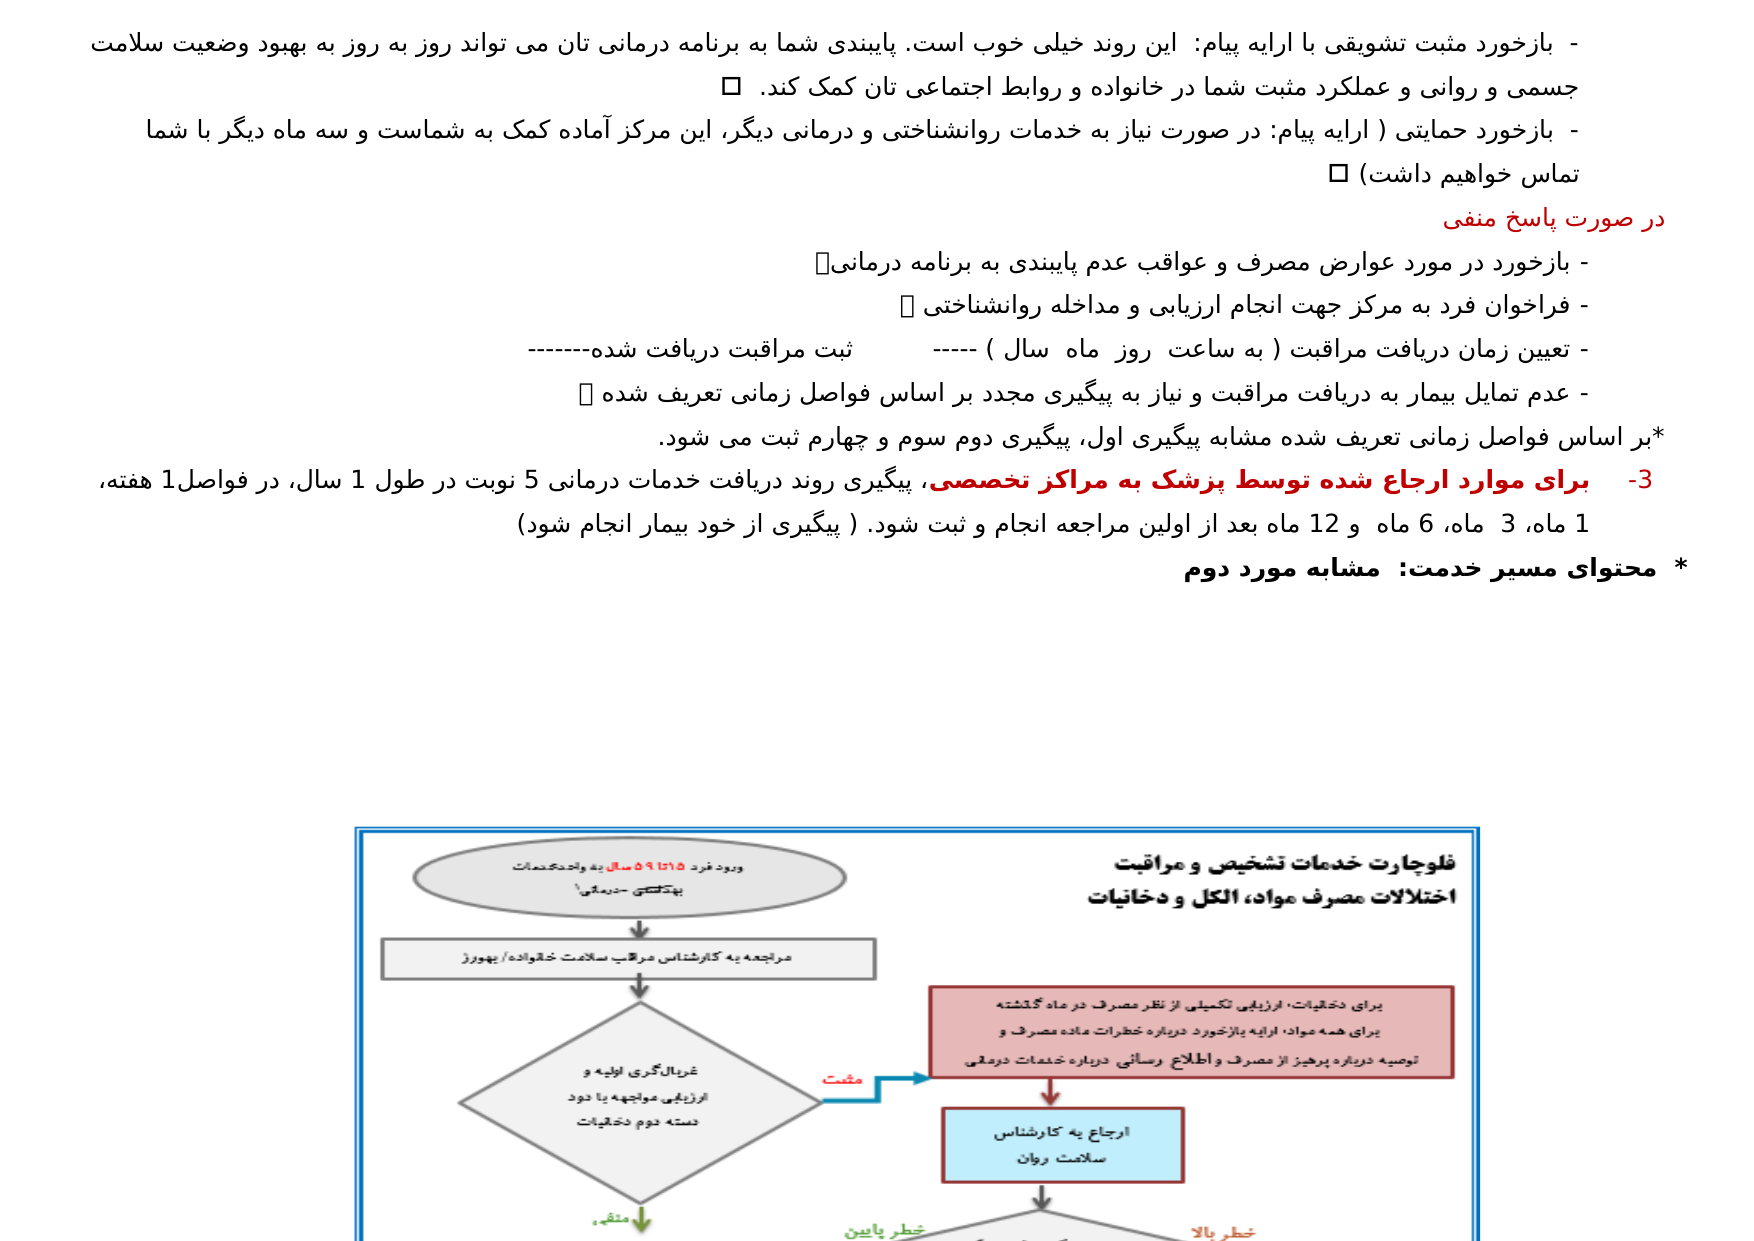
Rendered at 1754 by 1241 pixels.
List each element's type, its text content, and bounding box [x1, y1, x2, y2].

text - بازخورد مثبت تشویقی با ارایه پیام: این روند خیلی خوب است. پایبندی شما به برنامه درمانی تان می تواند روز به روز به بهبود وضعیت سلامت جسمی و روانی و عملکرد مثبت شما در خانواده و روابط اجتماعی تان کمک کند. [88, 28, 1580, 101]
text *بر اساس فواصل زمانی تعریف شده مشابه پیگیری اول، پیگیری دوم سوم و چهارم ثبت می شود. [88, 422, 1665, 451]
list برای موارد ارجاع شده توسط پزشک به مراکز تخصصی، پیگیری روند دریافت خدمات درمانی 5 نوبت در طول 1 سال، در فواصل1 هفته، 1 ماه، 3 ماه، 6 ماه و 12 ماه بعد از اولین مراجعه انجام و ثبت شود. ( پیگیری از خود بیمار انجام شود) [88, 466, 1628, 538]
text * محتوای مسیر خدمت: مشابه مورد دوم [88, 553, 1688, 582]
text - بازخورد حمایتی ( ارایه پیام: در صورت نیاز به خدمات روانشناختی و درمانی دیگر، این مرکز آماده کمک به شماست و سه ماه دیگر با شما تماس خواهیم داشت) [88, 116, 1580, 188]
list فراخوان فرد به مرکز جهت انجام ارزیابی و مداخله روانشناختی [88, 291, 1579, 320]
list تعیین زمان دریافت مراقبت ( به ساعت روز ماه سال ) ----- ثبت مراقبت دریافت شده------- [88, 334, 1579, 363]
picture [351, 824, 1480, 1241]
list بازخورد در مورد عوارض مصرف و عواقب عدم پایبندی به برنامه درمانی [88, 247, 1579, 276]
text در صورت پاسخ منفی [88, 203, 1665, 232]
list عدم تمایل بیمار به دریافت مراقبت و نیاز به پیگیری مجدد بر اساس فواصل زمانی تعریف شده [88, 378, 1579, 407]
